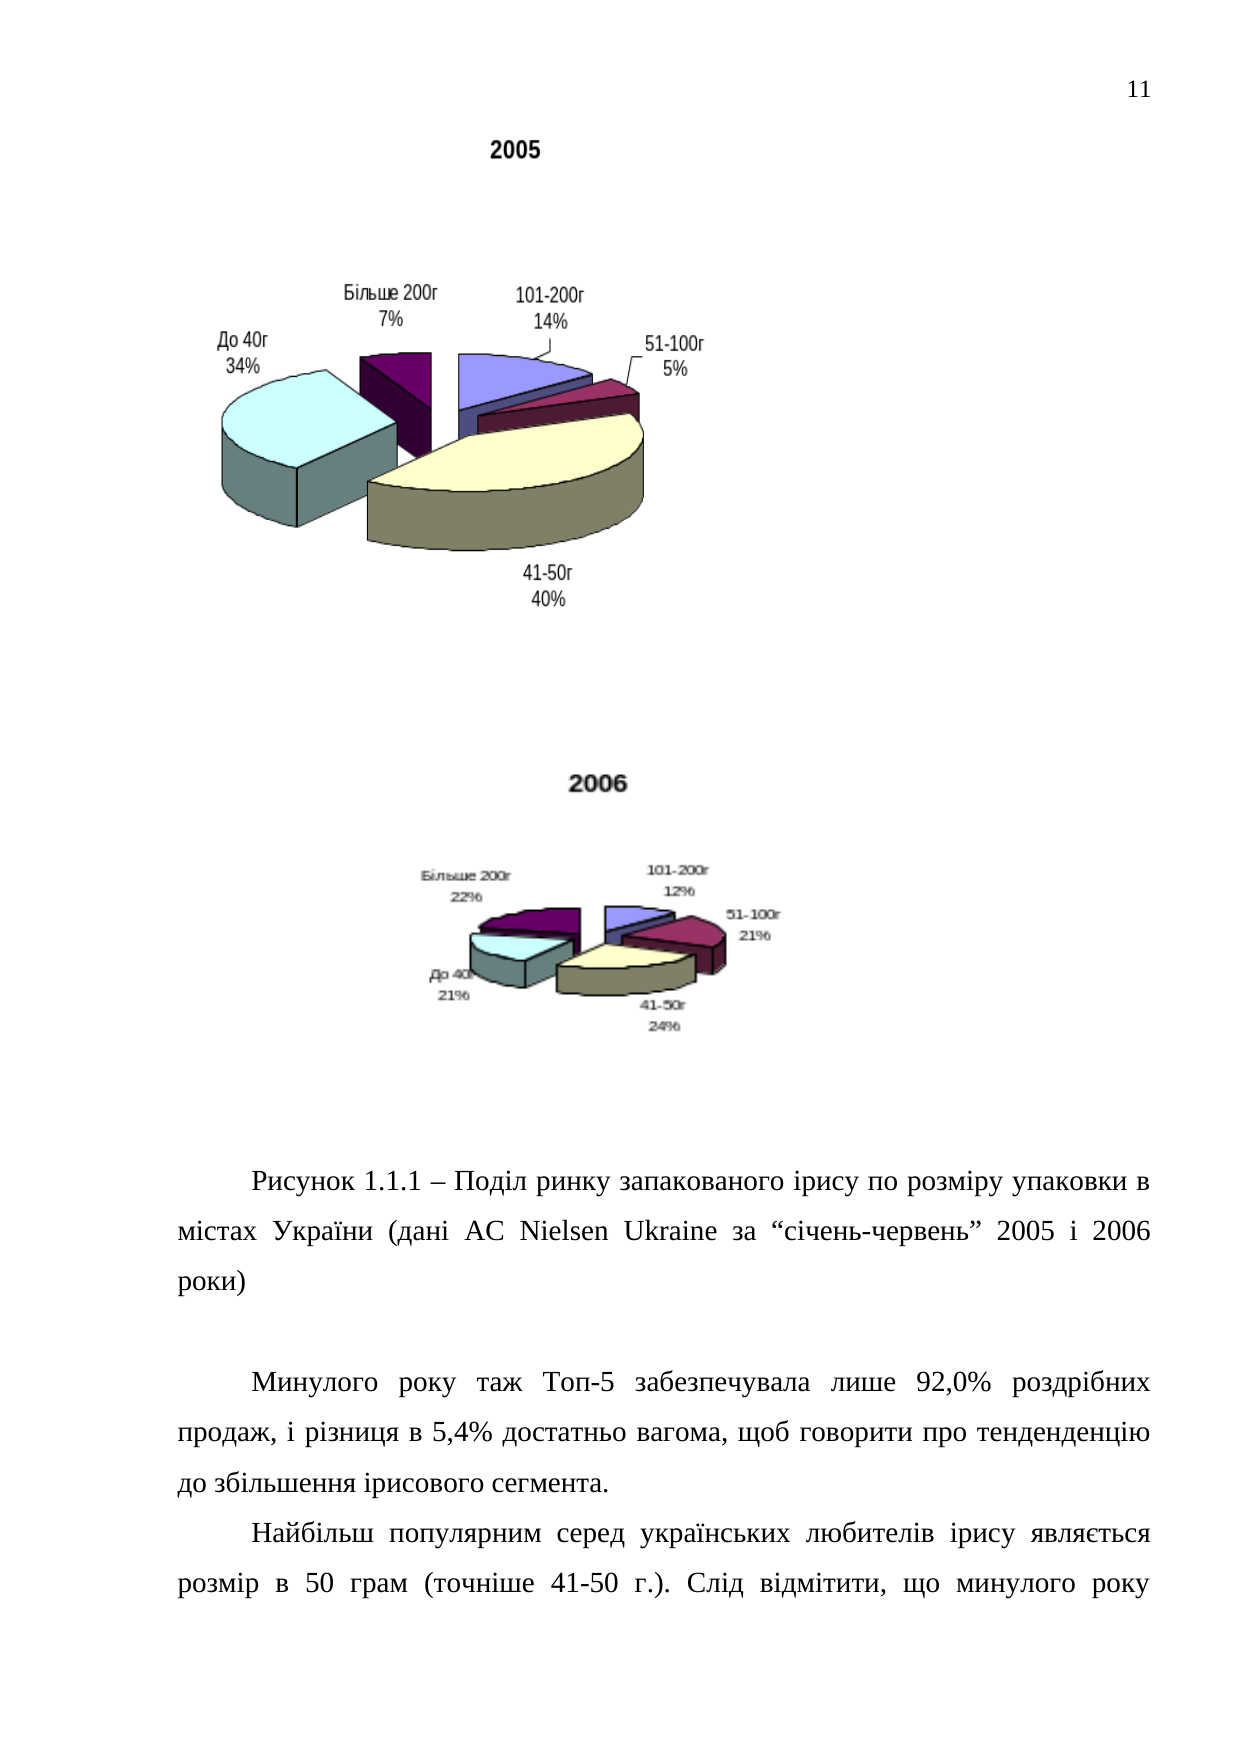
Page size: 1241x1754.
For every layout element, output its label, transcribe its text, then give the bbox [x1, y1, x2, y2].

text Рисунок 1.1.1 – Поділ ринку запакованого ірису по розміру упаковки в містах України (дані AC Nielsen Ukraine за “січень-червень” 2005 і 2006 роки) [177, 1163, 1152, 1297]
text Минулого року таж Топ-5 забезпечувала лише 92,0% роздрібних продаж, і різниця в 5,4% достатньо вагома, щоб говорити про тенденденцію до збільшення ірисового сегмента. [177, 1364, 1152, 1498]
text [177, 1515, 1152, 1599]
